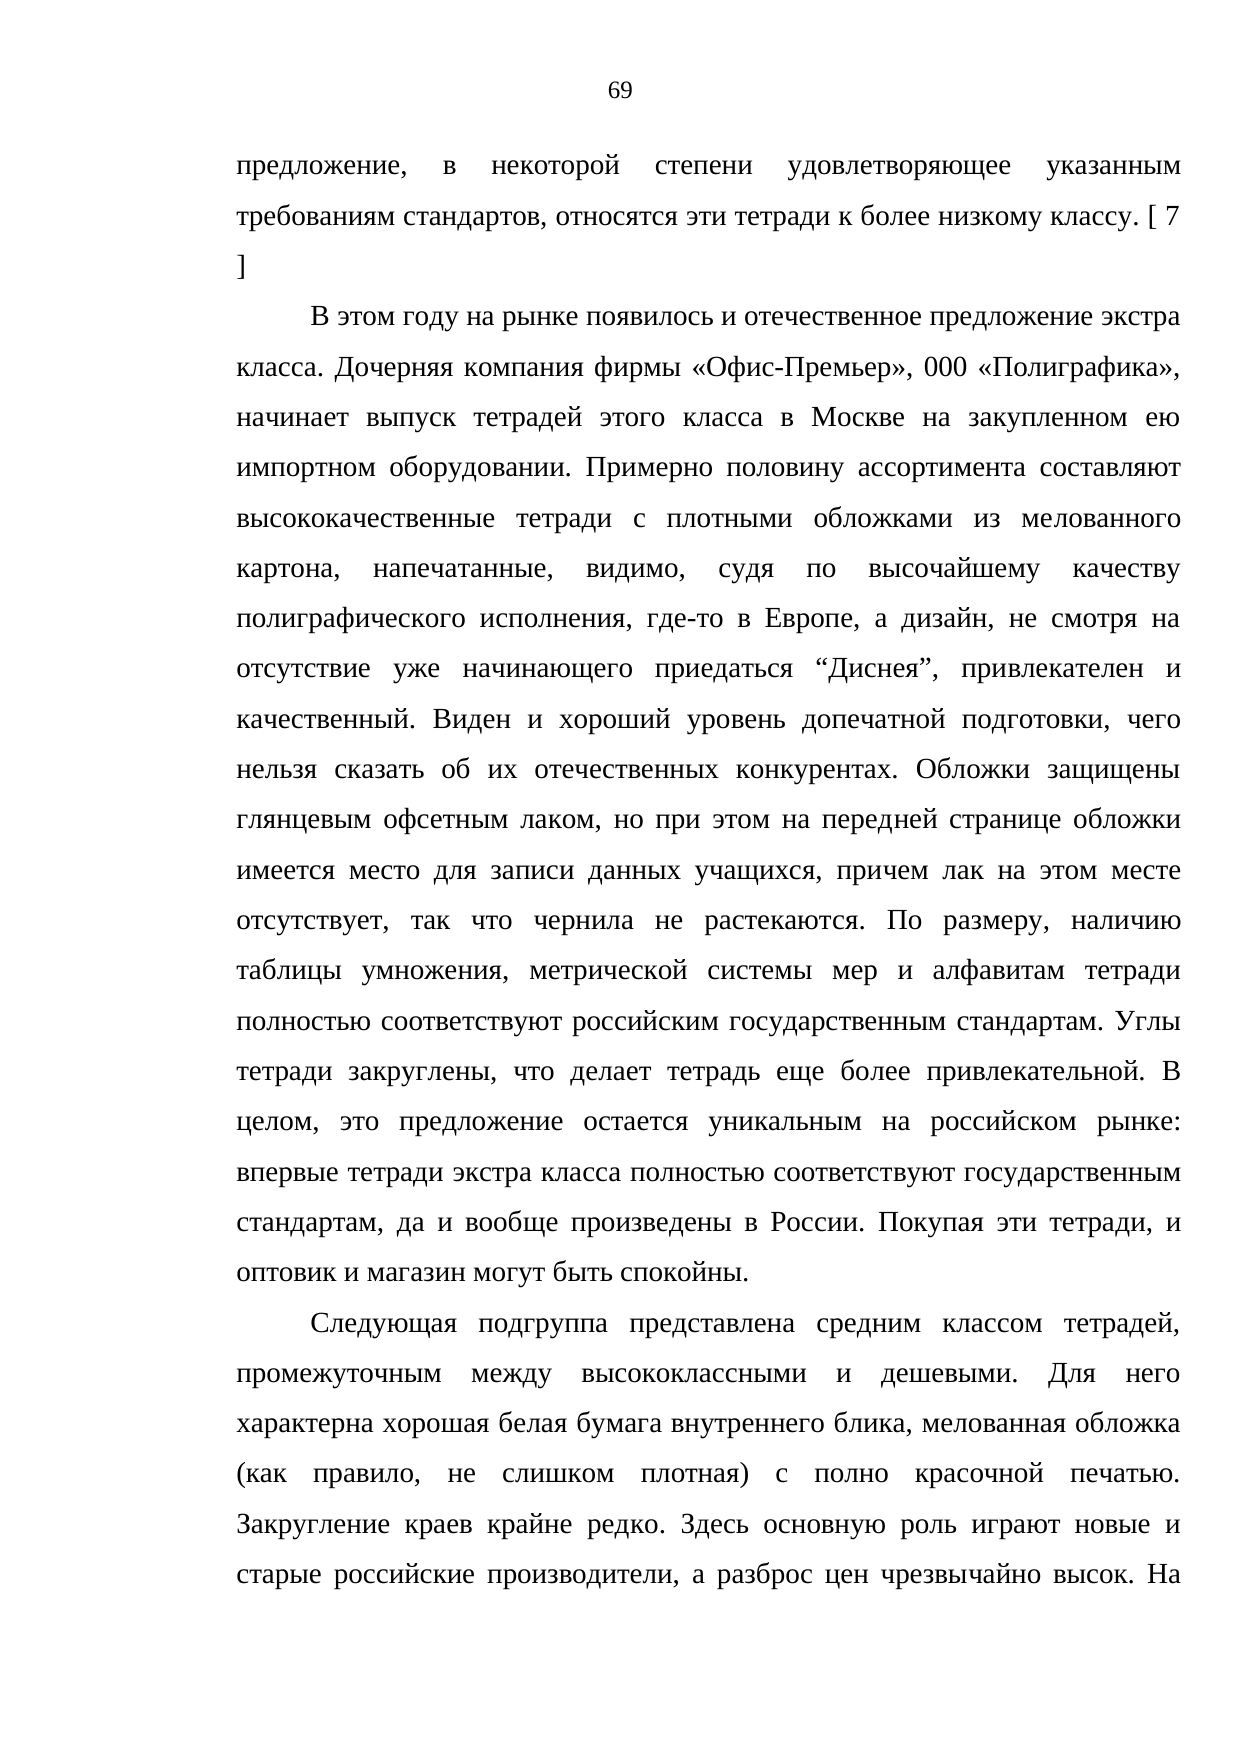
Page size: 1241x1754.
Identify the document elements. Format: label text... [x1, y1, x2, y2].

text В этом году на рынке появилось и отечественное предложение экстра класса. Дочерняя компания фирмы «Офис-Премьер», 000 «Полиграфика», начинает выпуск тетрадей этого класса в Москве на закупленном ею импортном оборудовании. Примерно половину ассортимента составляют высококачественные тетради с плотными обложками из мелованного картона, напечатанные, видимо, судя по высочайшему качеству полиграфического исполнения, где-то в Европе, а дизайн, не смотря на отсутствие уже начинающего приедаться “Диснея”, привлекателен и качественный. Виден и хороший уровень допечатной подготовки, чего нельзя сказать об их отечественных конкурентах. Обложки защищены глянцевым офсетным лаком, но при этом на передней странице обложки имеется место для записи данных учащихся, причем лак на этом месте отсутствует, так что чернила не растекаются. По размеру, наличию таблицы умножения, метрической системы мер и алфавитам тетради полностью соответствуют российским государственным стандартам. Углы тетради закруглены, что делает тетрадь еще более привлекательной. В целом, это предложение остается уникальным на российском рынке: впервые тетради экстра класса полностью соответствуют государственным стандартам, да и вообще произведены в России. Покупая эти тетради, и оптовик и магазин могут быть спокойны. [236, 299, 1181, 1288]
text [236, 1305, 1181, 1590]
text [236, 148, 1181, 282]
